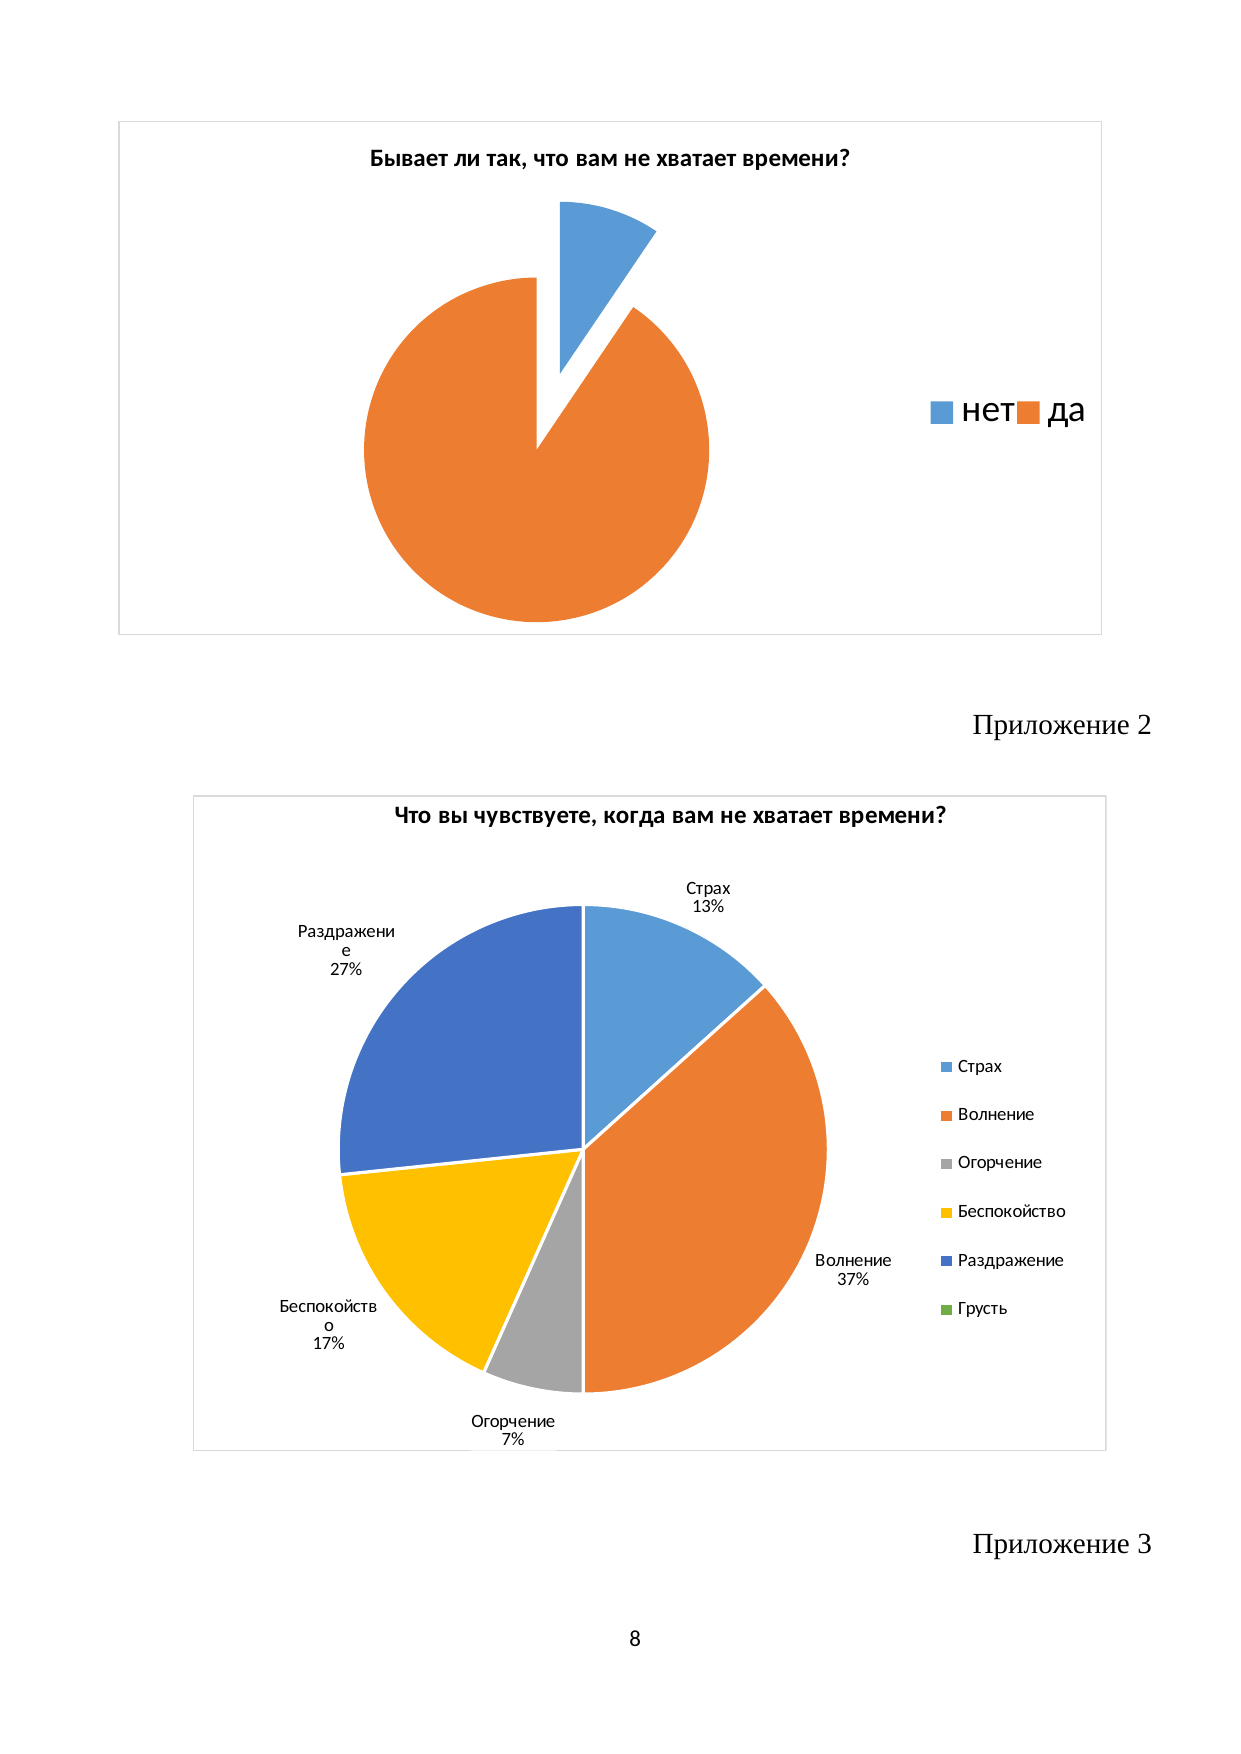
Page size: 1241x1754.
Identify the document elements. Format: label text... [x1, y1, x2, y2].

text Приложение 3 [118, 1526, 1152, 1559]
text Приложение 2 [118, 707, 1152, 741]
